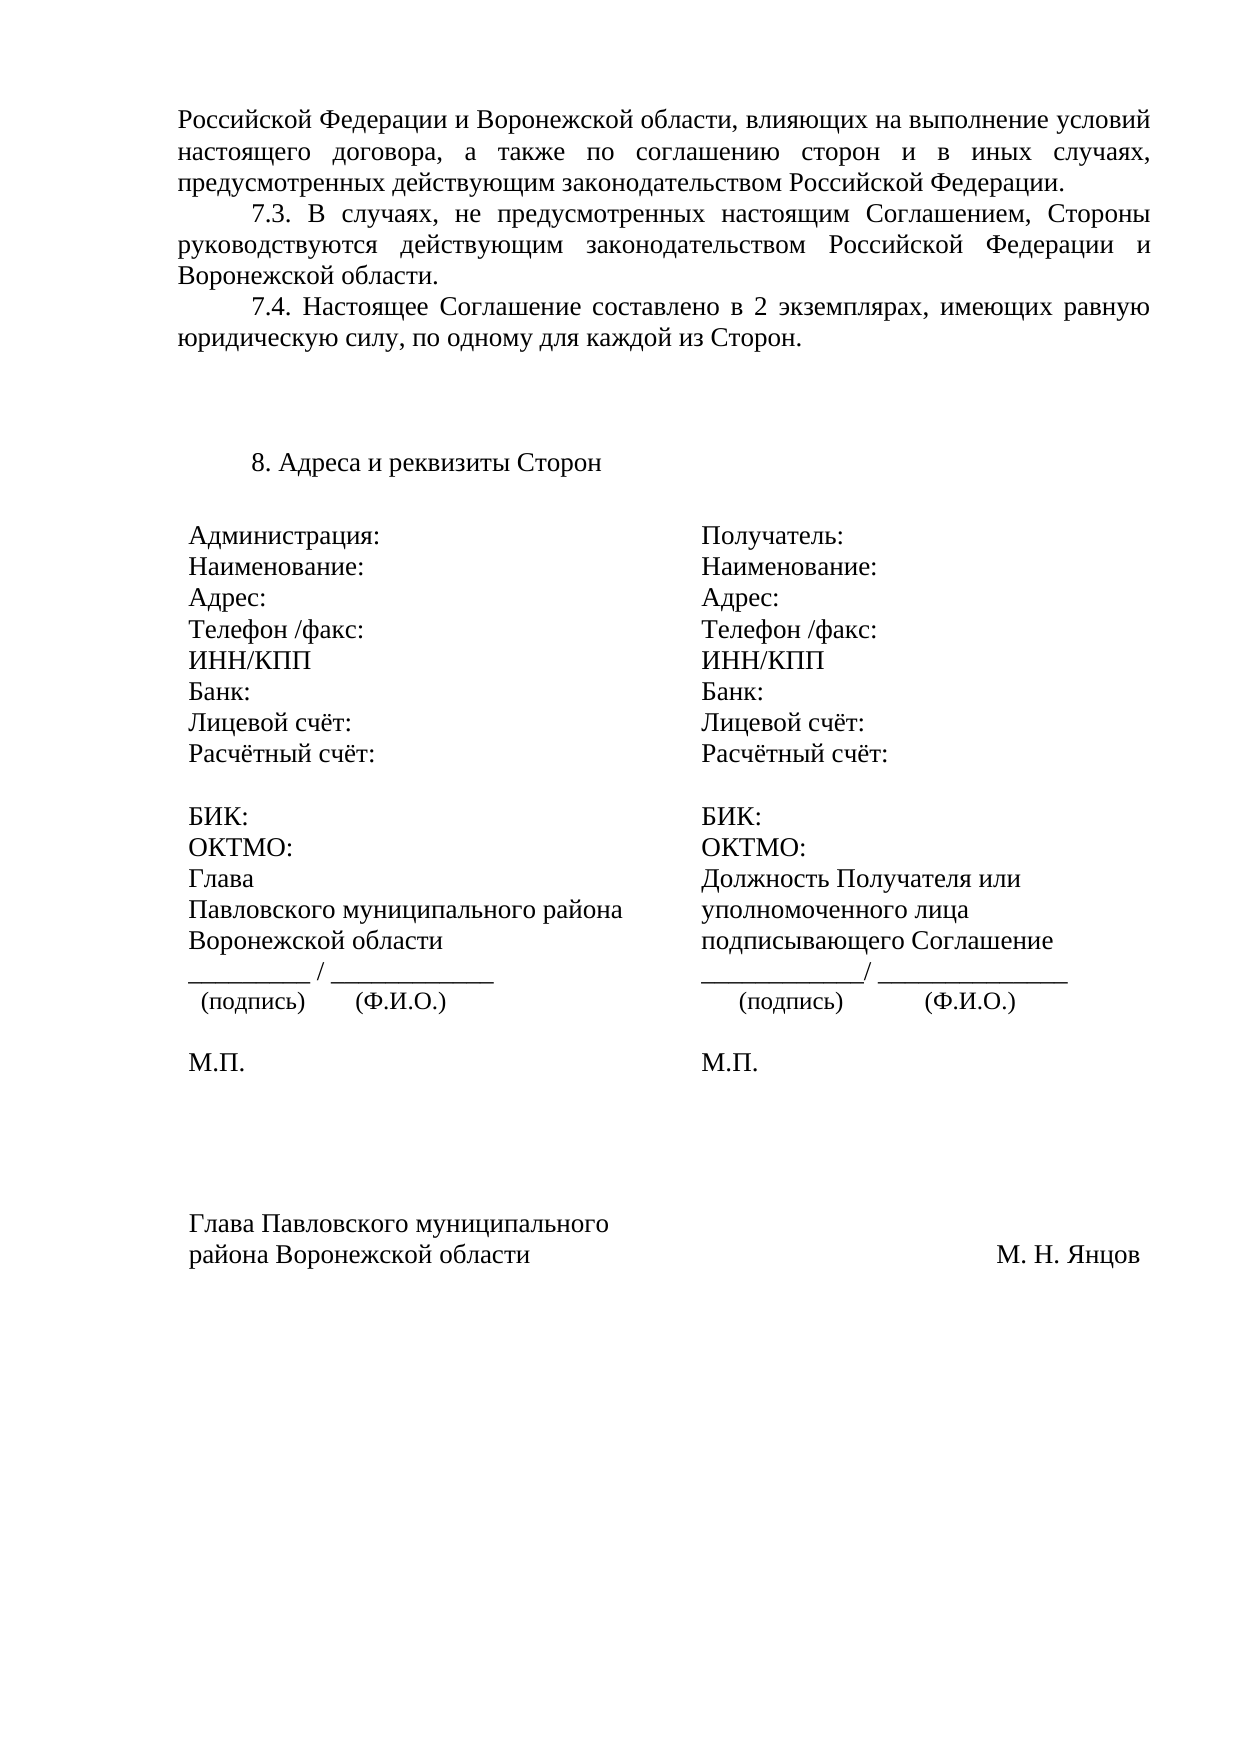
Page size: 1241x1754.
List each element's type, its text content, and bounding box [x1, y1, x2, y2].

text 8. Адреса и реквизиты Сторон [177, 446, 1152, 477]
table_header Администрация: Наименование: Адрес: Телефон /факс: ИНН/КПП Банк: Лицевой счёт: Расчётный счёт: БИК: ОКТМО: Глава Павловского муниципального района Воронежской области _________ / ____________ (подпись) (Ф.И.О.) М.П. [177, 508, 690, 1088]
text 7.3. В случаях, не предусмотренных настоящим Соглашением, Стороны руководствуются действующим законодательством Российской Федерации и Воронежской области. [177, 197, 1152, 290]
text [177, 103, 1152, 197]
table_header М. Н. Янцов [669, 1176, 1152, 1269]
text 7.4. Настоящее Соглашение составлено в 2 экземплярах, имеющих равную юридическую силу, по одному для каждой из Сторон. [177, 290, 1152, 353]
table_header Получатель: Наименование: Адрес: Телефон /факс: ИНН/КПП Банк: Лицевой счёт: Расчётный счёт: БИК: ОКТМО: Должность Получателя или уполномоченного лица подписывающего Соглашение ____________/ ______________ (подпись) (Ф.И.О.) М.П. [690, 508, 1163, 1088]
table_header Глава Павловского муниципального района Воронежской области [177, 1176, 669, 1269]
